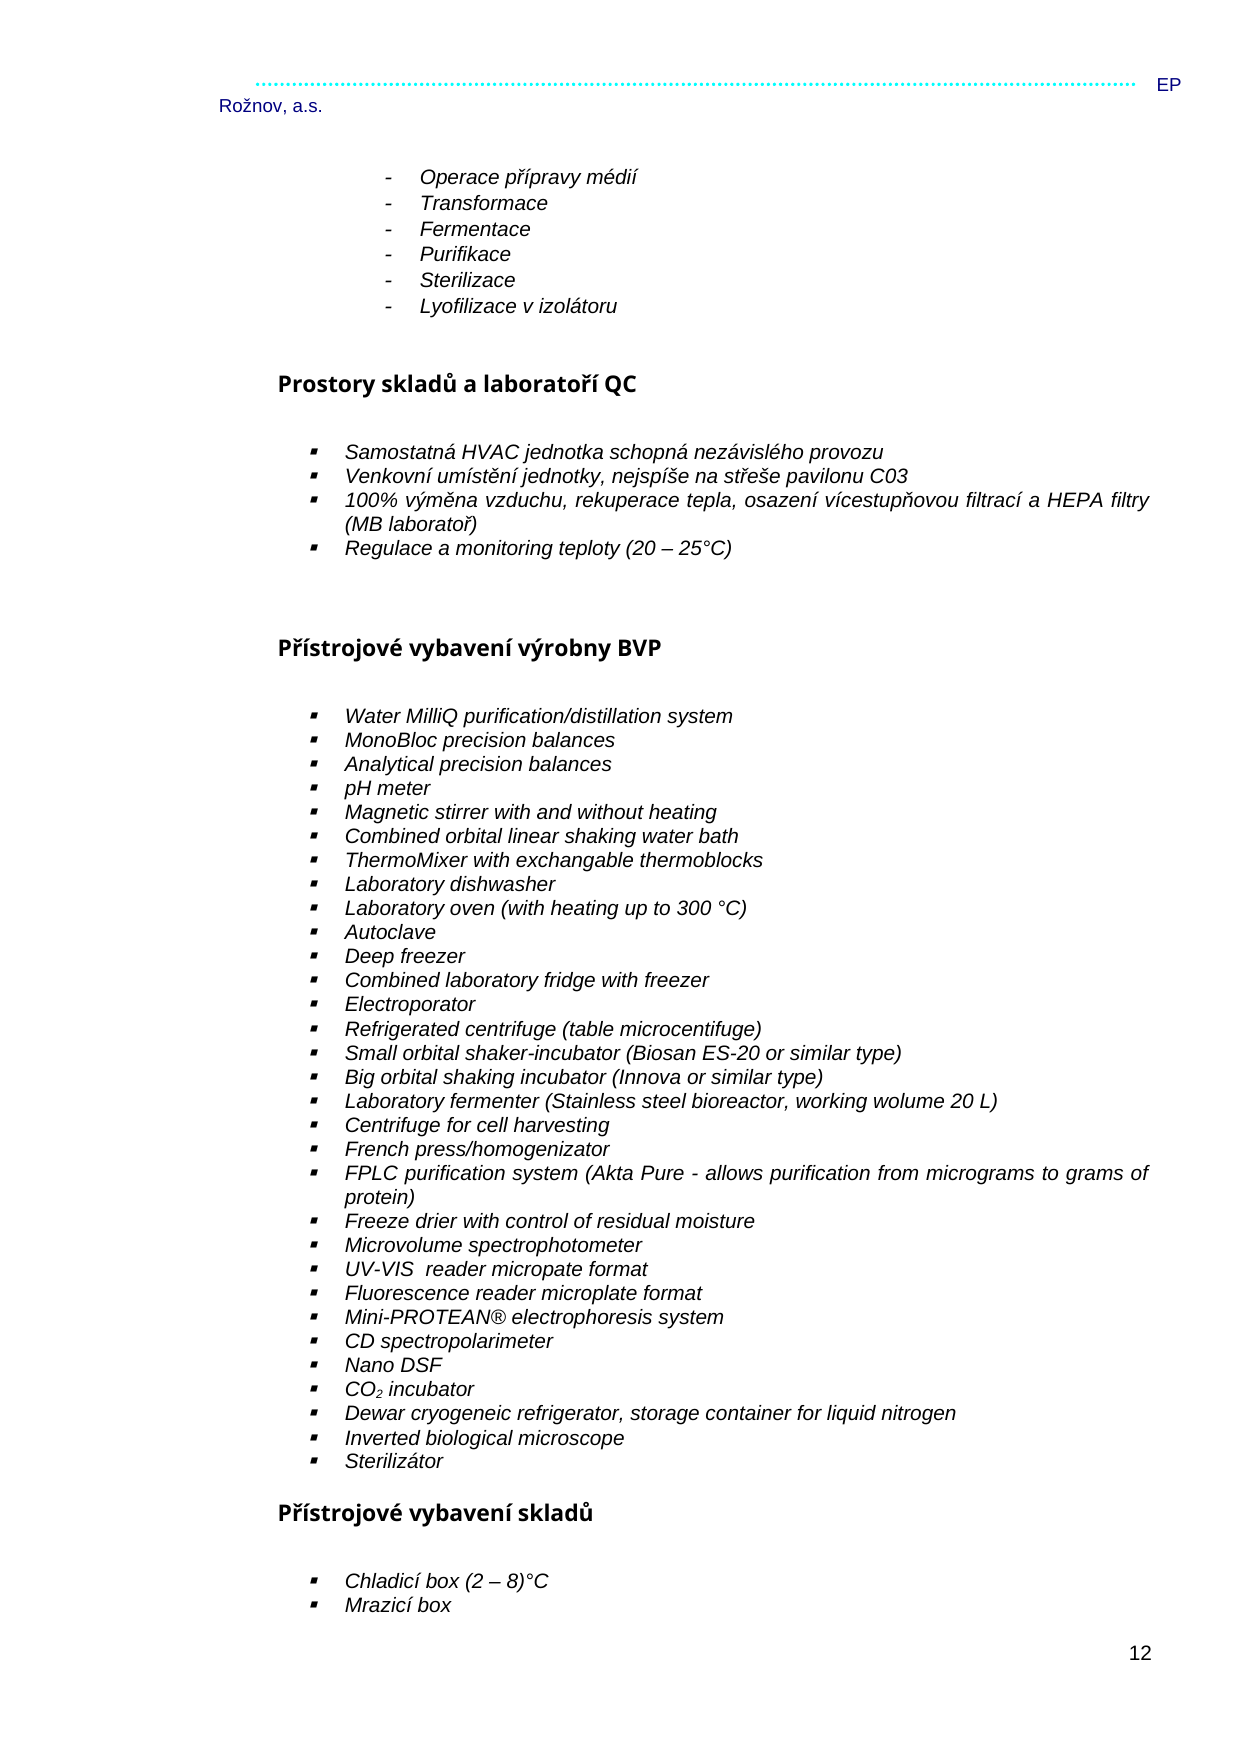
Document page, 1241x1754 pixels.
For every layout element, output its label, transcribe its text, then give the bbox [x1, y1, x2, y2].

list Operace přípravy médií [382, 165, 1152, 191]
list Lyofilizace v izolátoru [382, 294, 1152, 320]
list CD spectropolarimeter [307, 1329, 1152, 1353]
list Sterilizace [382, 268, 1152, 294]
list FPLC purification system (Akta Pure - allows purification from micrograms to grams of protein) [307, 1161, 1152, 1209]
list UV-VIS reader micropate format [307, 1257, 1152, 1281]
list Laboratory fermenter (Stainless steel bioreactor, working wolume 20 L) [307, 1088, 1152, 1113]
list pH meter [307, 776, 1152, 800]
list Fermentace [382, 216, 1152, 242]
list Electroporator [307, 992, 1152, 1016]
list Centrifuge for cell harvesting [307, 1113, 1152, 1137]
list Fluorescence reader microplate format [307, 1281, 1152, 1305]
list Sterilizátor [307, 1449, 1152, 1473]
list Venkovní umístění jednotky, nejspíše na střeše pavilonu C03 [307, 464, 1152, 488]
list Dewar cryogeneic refrigerator, storage container for liquid nitrogen [307, 1401, 1152, 1425]
list Big orbital shaking incubator (Innova or similar type) [307, 1064, 1152, 1088]
list Laboratory oven (with heating up to 300 °C) [307, 896, 1152, 920]
list Purifikace [382, 242, 1152, 268]
list Magnetic stirrer with and without heating [307, 800, 1152, 824]
text Přístrojové vybavení výrobny BVP [204, 632, 1152, 663]
list Autoclave [307, 920, 1152, 944]
list MonoBloc precision balances [307, 728, 1152, 752]
list Mrazicí box [307, 1593, 1152, 1617]
list Combined orbital linear shaking water bath [307, 824, 1152, 848]
list 100% výměna vzduchu, rekuperace tepla, osazení vícestupňovou filtrací a HEPA filtry (MB laboratoř) [307, 488, 1152, 536]
text Prostory skladů a laboratoří QC [204, 368, 1152, 399]
list Samostatná HVAC jednotka schopná nezávislého provozu [307, 439, 1152, 464]
list Nano DSF [307, 1353, 1152, 1377]
list Regulace a monitoring teploty (20 – 25°C) [307, 536, 1152, 560]
list Refrigerated centrifuge (table microcentifuge) [307, 1016, 1152, 1040]
list French press/homogenizator [307, 1137, 1152, 1161]
list Microvolume spectrophotometer [307, 1233, 1152, 1257]
list Combined laboratory fridge with freezer [307, 968, 1152, 992]
list Chladicí box (2 – 8)°C [307, 1569, 1152, 1593]
list Transformace [382, 191, 1152, 216]
list Water MilliQ purification/distillation system [307, 703, 1152, 728]
list Laboratory dishwasher [307, 872, 1152, 896]
list Deep freezer [307, 944, 1152, 968]
list ThermoMixer with exchangable thermoblocks [307, 848, 1152, 872]
list Inverted biological microscope [307, 1425, 1152, 1449]
list CO2 incubator [307, 1377, 1152, 1401]
list Small orbital shaker-incubator (Biosan ES-20 or similar type) [307, 1040, 1152, 1064]
list Mini-PROTEAN® electrophoresis system [307, 1305, 1152, 1329]
list Analytical precision balances [307, 752, 1152, 776]
text Přístrojové vybavení skladů [204, 1497, 1152, 1529]
list Freeze drier with control of residual moisture [307, 1209, 1152, 1233]
